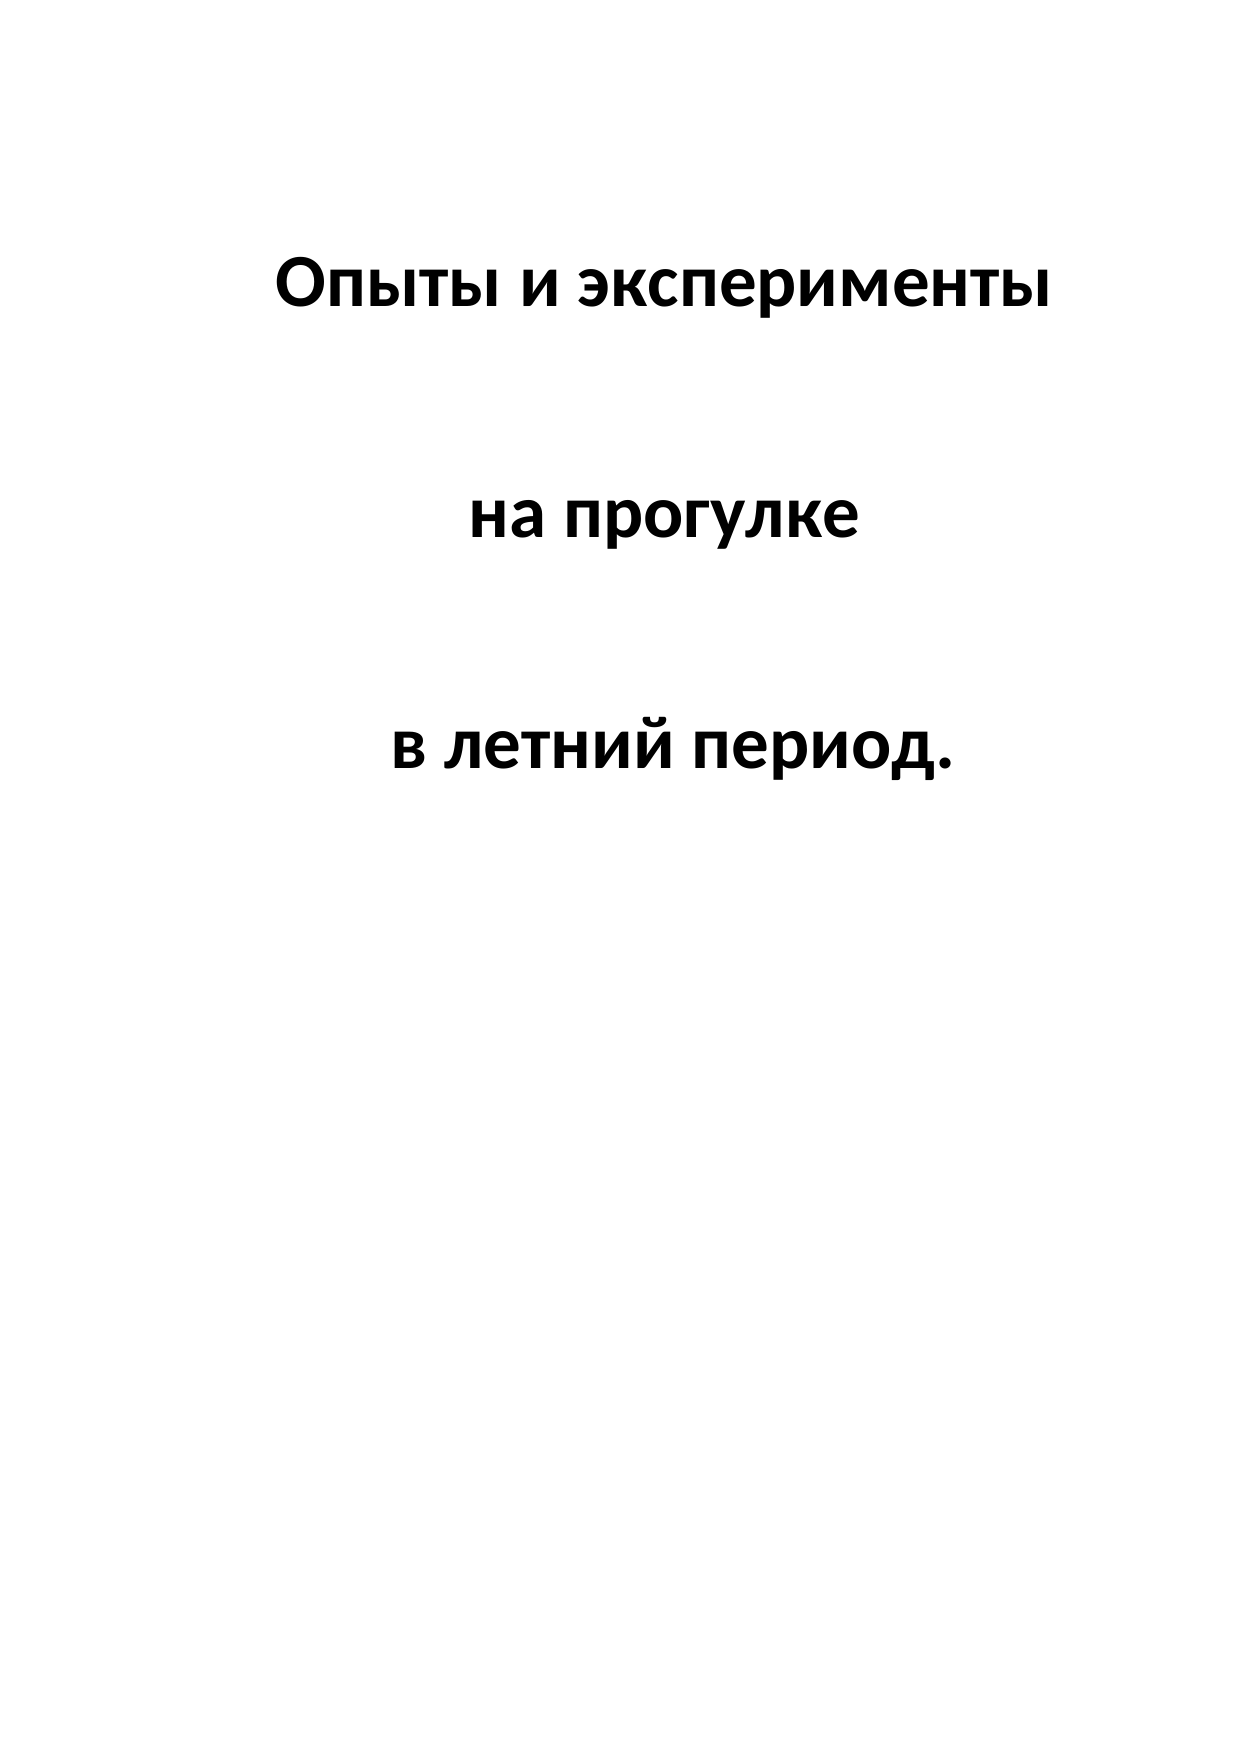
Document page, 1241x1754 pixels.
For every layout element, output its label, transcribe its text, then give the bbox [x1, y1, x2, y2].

text Опыты и эксперименты [177, 234, 1152, 325]
text на прогулке [177, 465, 1152, 556]
text в летний период. [177, 696, 1152, 787]
